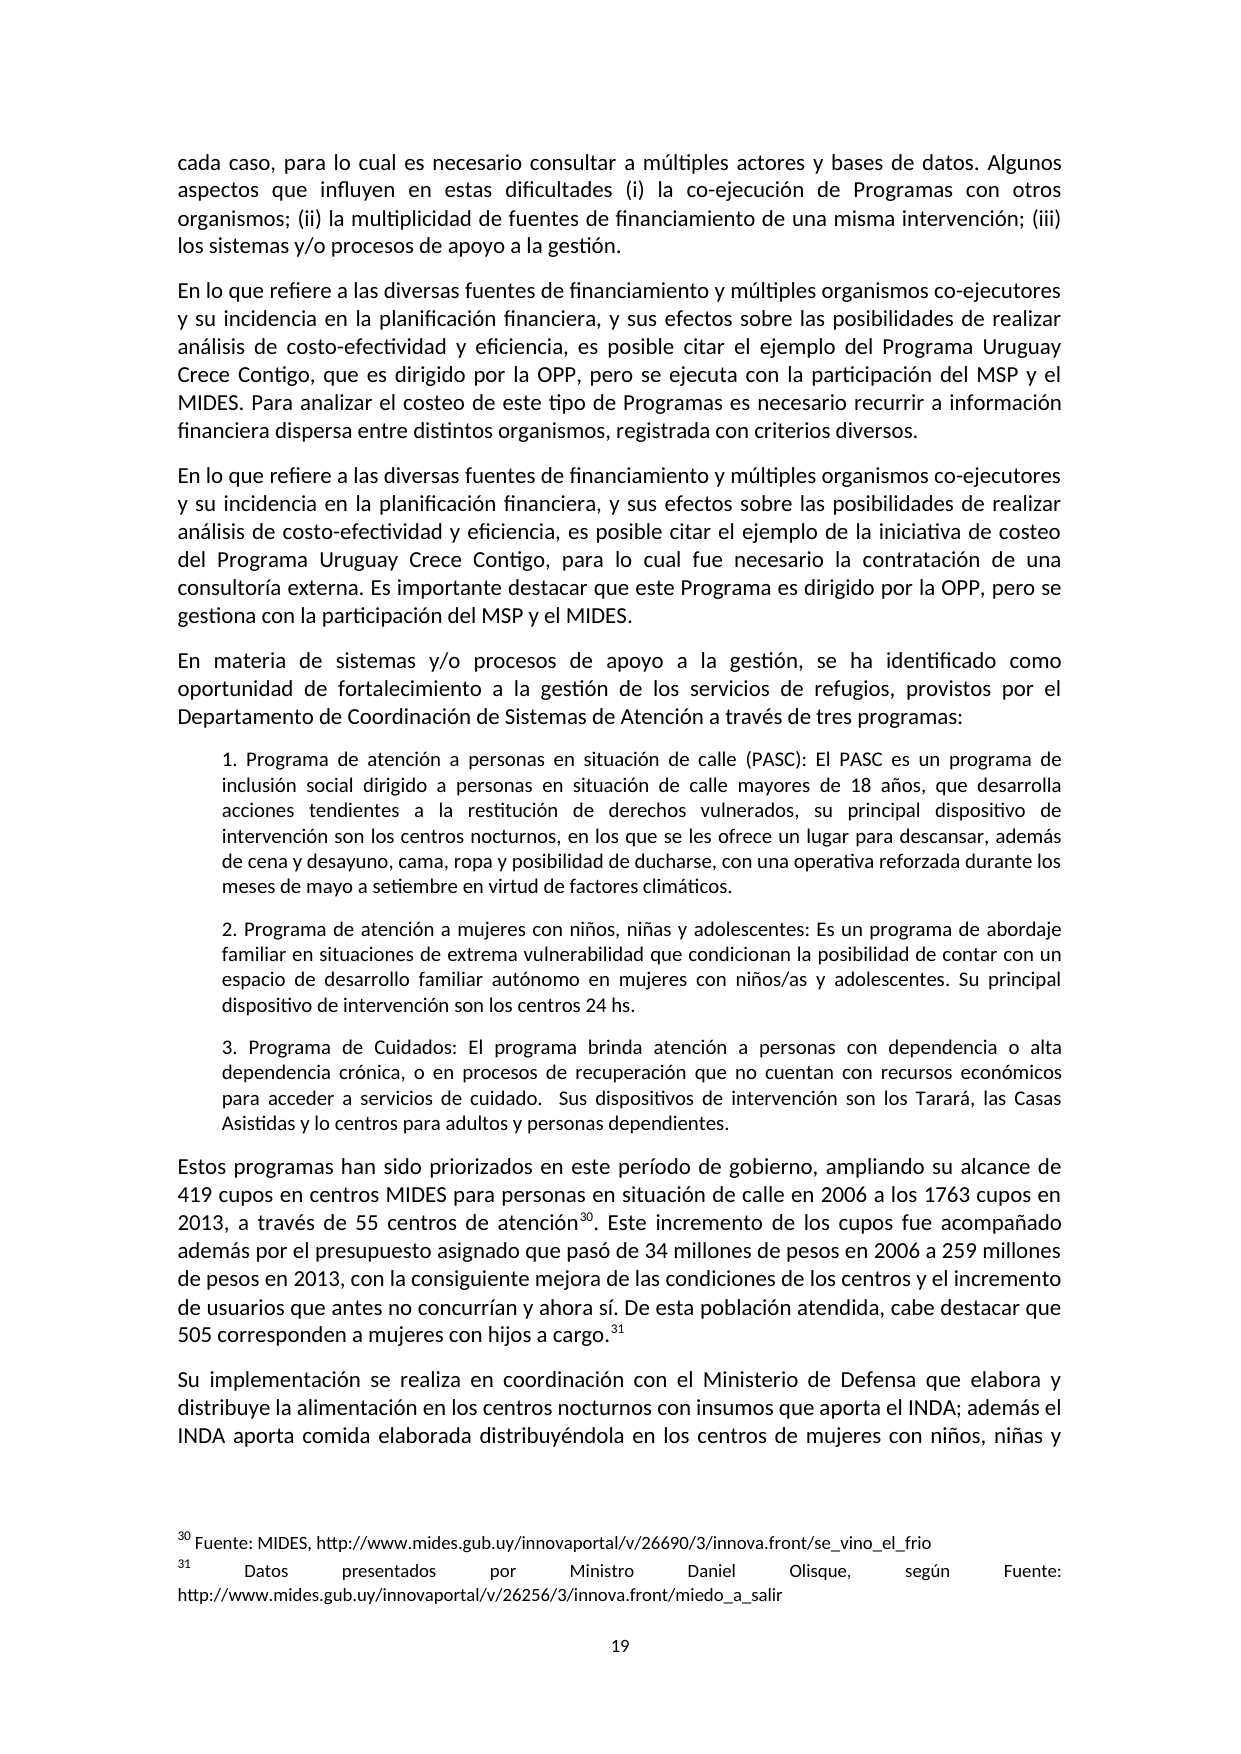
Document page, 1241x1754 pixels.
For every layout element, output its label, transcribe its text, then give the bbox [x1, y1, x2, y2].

text 1. Programa de atención a personas en situación de calle (PASC): El PASC es un programa de inclusión social dirigido a personas en situación de calle mayores de 18 años, que desarrolla acciones tendientes a la restitución de derechos vulnerados, su principal dispositivo de intervención son los centros nocturnos, en los que se les ofrece un lugar para descansar, además de cena y desayuno, cama, ropa y posibilidad de ducharse, con una operativa reforzada durante los meses de mayo a setiembre en virtud de factores climáticos. [222, 747, 1063, 899]
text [177, 1365, 1063, 1449]
text En lo que refiere a las diversas fuentes de financiamiento y múltiples organismos co-ejecutores y su incidencia en la planificación financiera, y sus efectos sobre las posibilidades de realizar análisis de costo-efectividad y eficiencia, es posible citar el ejemplo de la iniciativa de costeo del Programa Uruguay Crece Contigo, para lo cual fue necesario la contratación de una consultoría externa. Es importante destacar que este Programa es dirigido por la OPP, pero se gestiona con la participación del MSP y el MIDES. [177, 461, 1063, 629]
text 3. Programa de Cuidados: El programa brinda atención a personas con dependencia o alta dependencia crónica, o en procesos de recuperación que no cuentan con recursos económicos para acceder a servicios de cuidado. Sus dispositivos de intervención son los Tarará, las Casas Asistidas y lo centros para adultos y personas dependientes. [222, 1034, 1063, 1136]
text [177, 148, 1063, 260]
text Estos programas han sido priorizados en este período de gobierno, ampliando su alcance de 419 cupos en centros MIDES para personas en situación de calle en 2006 a los 1763 cupos en 2013, a través de 55 centros de atención. Este incremento de los cupos fue acompañado además por el presupuesto asignado que pasó de 34 millones de pesos en 2006 a 259 millones de pesos en 2013, con la consiguiente mejora de las condiciones de los centros y el incremento de usuarios que antes no concurrían y ahora sí. De esta población atendida, cabe destacar que 505 corresponden a mujeres con hijos a cargo. [177, 1152, 1063, 1349]
text En lo que refiere a las diversas fuentes de financiamiento y múltiples organismos co-ejecutores y su incidencia en la planificación financiera, y sus efectos sobre las posibilidades de realizar análisis de costo-efectividad y eficiencia, es posible citar el ejemplo del Programa Uruguay Crece Contigo, que es dirigido por la OPP, pero se ejecuta con la participación del MSP y el MIDES. Para analizar el costeo de este tipo de Programas es necesario recurrir a información financiera dispersa entre distintos organismos, registrada con criterios diversos. [177, 276, 1063, 444]
text En materia de sistemas y/o procesos de apoyo a la gestión, se ha identificado como oportunidad de fortalecimiento a la gestión de los servicios de refugios, provistos por el Departamento de Coordinación de Sistemas de Atención a través de tres programas: [177, 646, 1063, 730]
text 2. Programa de atención a mujeres con niños, niñas y adolescentes: Es un programa de abordaje familiar en situaciones de extrema vulnerabilidad que condicionan la posibilidad de contar con un espacio de desarrollo familiar autónomo en mujeres con niños/as y adolescentes. Su principal dispositivo de intervención son los centros 24 hs. [222, 916, 1063, 1017]
